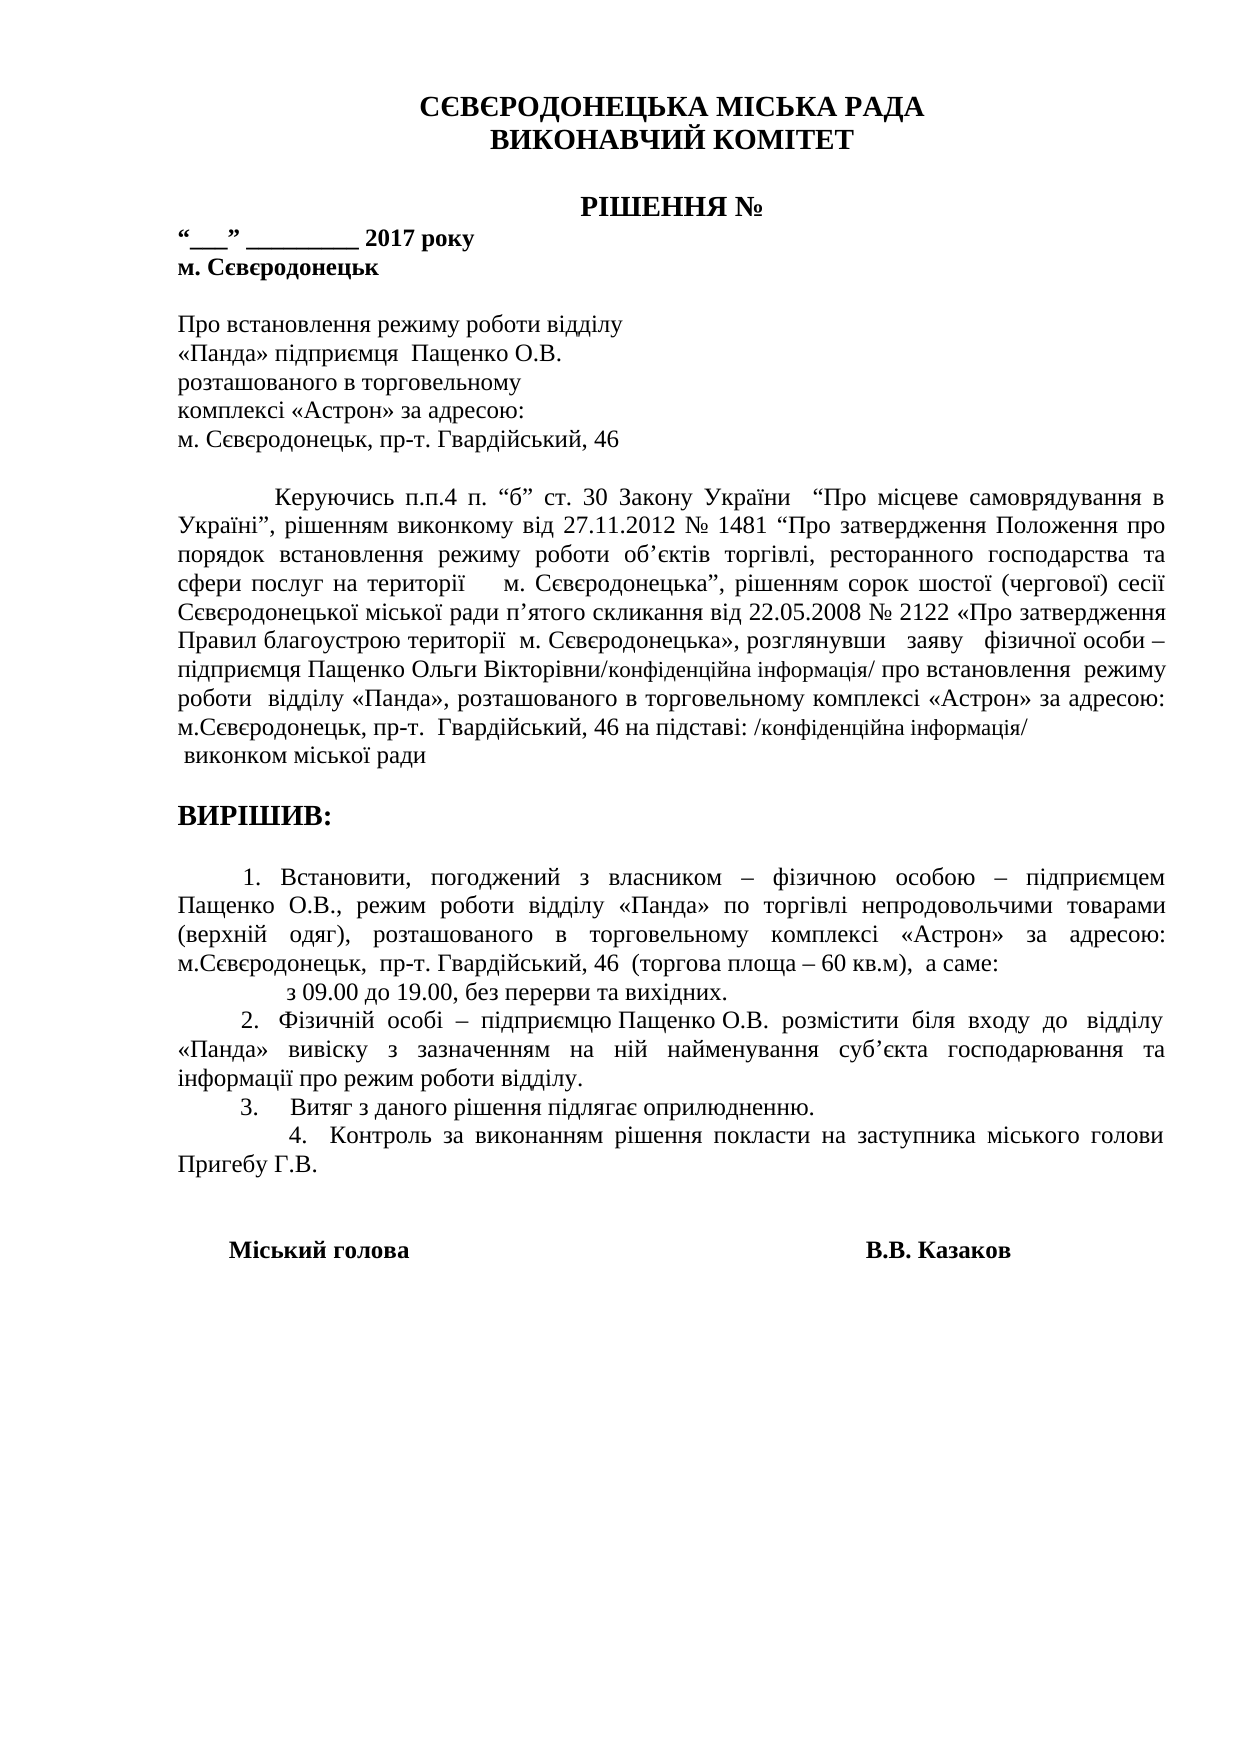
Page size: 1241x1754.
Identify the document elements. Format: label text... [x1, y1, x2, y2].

text 2. Фізичній особі – підприємцю Пащенко О.В. розмістити біля входу до відділу «Панда» вивіску з зазначенням на ній найменування суб’єкта господарювання та інформації про режим роботи відділу. [177, 1006, 1167, 1092]
text 1. Встановити, погоджений з власником – фізичною особою – підприємцем Пащенко О.В., режим роботи відділу «Панда» по торгівлі непродовольчими товарами (верхній одяг), розташованого в торговельному комплексі «Астрон» за адресою: м.Сєвєродонецьк, пр-т. Гвардійський, 46 (торгова площа – 60 кв.м), а саме: [177, 862, 1167, 977]
text виконком міської ради [177, 740, 1167, 769]
text СЄВЄРОДОНЕЦЬКА МІСЬКА РАДА [177, 89, 1167, 122]
text м. Сєвєродонецьк [177, 252, 1167, 280]
text 4. Контроль за виконанням рішення покласти на заступника міського голови Пригебу Г.В. [177, 1121, 1167, 1178]
text розташованого в торговельному [177, 367, 1167, 395]
text «Панда» підприємця Пащенко О.В. [177, 338, 1167, 367]
table_header Міський голова В.В. Казаков [155, 1207, 1240, 1297]
text м. Сєвєродонецьк, пр-т. Гвардійський, 46 [177, 424, 1167, 453]
text Про встановлення режиму роботи відділу [177, 309, 1167, 338]
text Керуючись п.п.4 п. “б” ст. 30 Закону України “Про місцеве самоврядування в Україні”, рішенням виконкому від 27.11.2012 № 1481 “Про затвердження Положення про порядок встановлення режиму роботи об’єктів торгівлі, ресторанного господарства та сфери послуг на території м. Сєвєродонецька”, рішенням сорок шостої (чергової) сесії Сєвєродонецької міської ради п’ятого скликання від 22.05.2008 № 2122 «Про затвердження Правил благоустрою території м. Сєвєродонецька», розглянувши заяву фізичної особи – підприємця Пащенко Ольги Вікторівни/конфіденційна інформація/ про встановлення режиму роботи відділу «Панда», розташованого в торговельному комплексі «Астрон» за адресою: м.Сєвєродонецьк, пр-т. Гвардійський, 46 на підставі: /конфіденційна інформація/ [177, 482, 1167, 740]
text з 09.00 до 19.00, без перерви та вихідних. [177, 977, 1167, 1006]
text РІШЕННЯ [177, 189, 1167, 223]
text 3. Витяг з даного рішення підлягає оприлюдненню. [177, 1092, 1167, 1121]
text ВИРІШИВ: [177, 798, 1167, 831]
text комплексі «Астрон» за адресою: [177, 395, 1167, 424]
text ВИКОНАВЧИЙ КОМІТЕТ [177, 122, 1167, 156]
text “___” _________ 2017 року [177, 223, 1167, 252]
